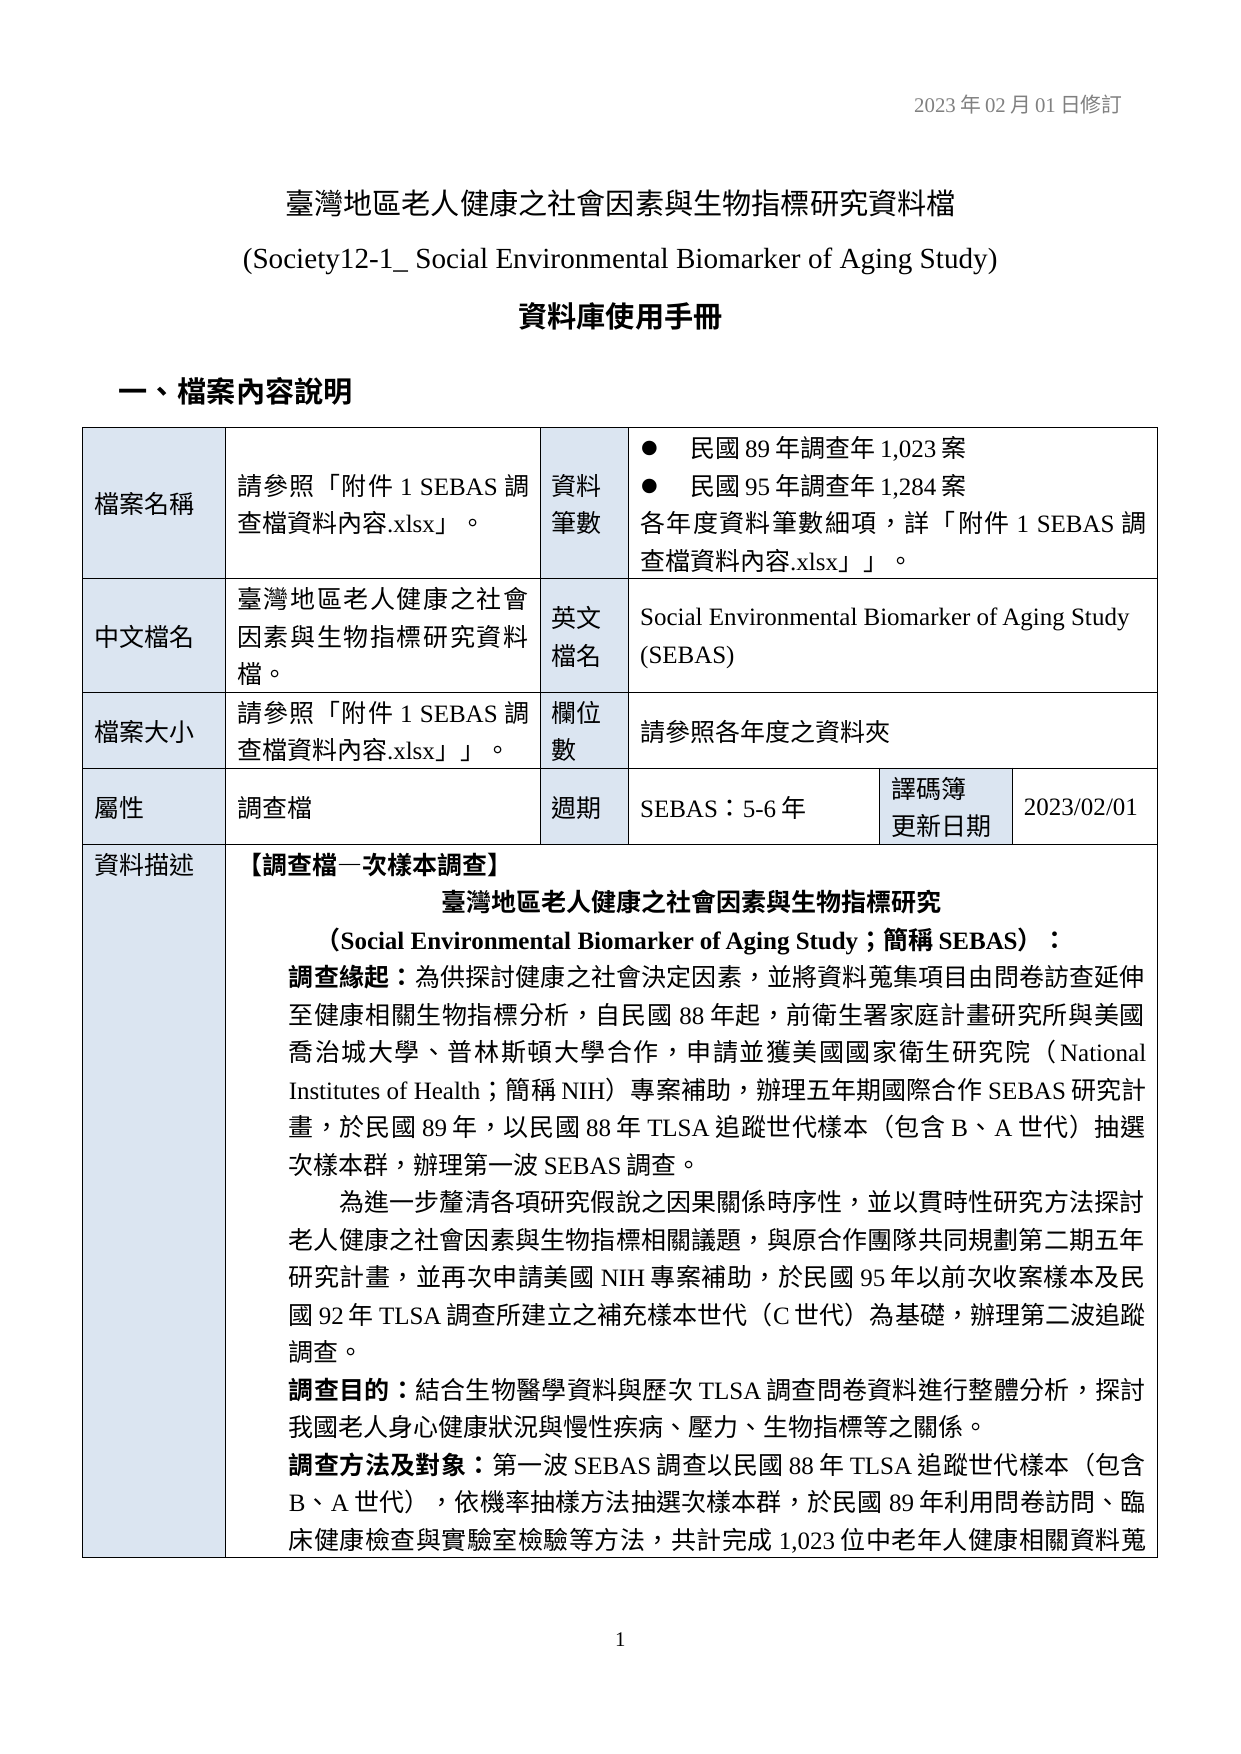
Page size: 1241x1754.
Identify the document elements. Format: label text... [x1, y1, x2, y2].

text 臺灣地區老人健康之社會因素與生物指標研究資料檔 [118, 164, 1122, 239]
table_cell 資料描述 [83, 845, 225, 1557]
table_cell 中文檔名 [83, 579, 225, 692]
table_cell Social Environmental Biomarker of Aging Study (SEBAS) [629, 579, 1157, 692]
table_header 民國89年調查年1,023案 民國95年調查年1,284案 各年度資料筆數細項，詳「附件1 SEBAS調查檔資料內容.xlsx」」。 [629, 428, 1157, 578]
table_cell 英文檔名 [541, 579, 628, 692]
table_cell 2023/02/01 [1013, 769, 1157, 844]
table_header 檔案名稱 [83, 428, 225, 578]
text 資料庫使用手冊 [118, 277, 1122, 352]
table_header 請參照「附件1 SEBAS調查檔資料內容.xlsx」。 [226, 428, 540, 578]
table_cell 週期 [541, 769, 628, 844]
table_cell 譯碼簿 更新日期 [880, 769, 1012, 844]
table_header 資料筆數 [541, 428, 628, 578]
table_cell 屬性 [83, 769, 225, 844]
table_cell 請參照各年度之資料夾 [629, 693, 1157, 768]
table_cell 檔案大小 [83, 693, 225, 768]
table_cell SEBAS：5-6年 [629, 769, 879, 844]
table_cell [226, 845, 1157, 1557]
table_cell 請參照「附件1 SEBAS調查檔資料內容.xlsx」」。 [226, 693, 540, 768]
table_cell 調查檔 [226, 769, 540, 844]
list 檔案內容說明 [118, 352, 1122, 427]
text (Society12-1_ Social Environmental Biomarker of Aging Study) [118, 239, 1122, 277]
table_cell 臺灣地區老人健康之社會因素與生物指標研究資料檔。 [226, 579, 540, 692]
table_cell 欄位數 [541, 693, 628, 768]
